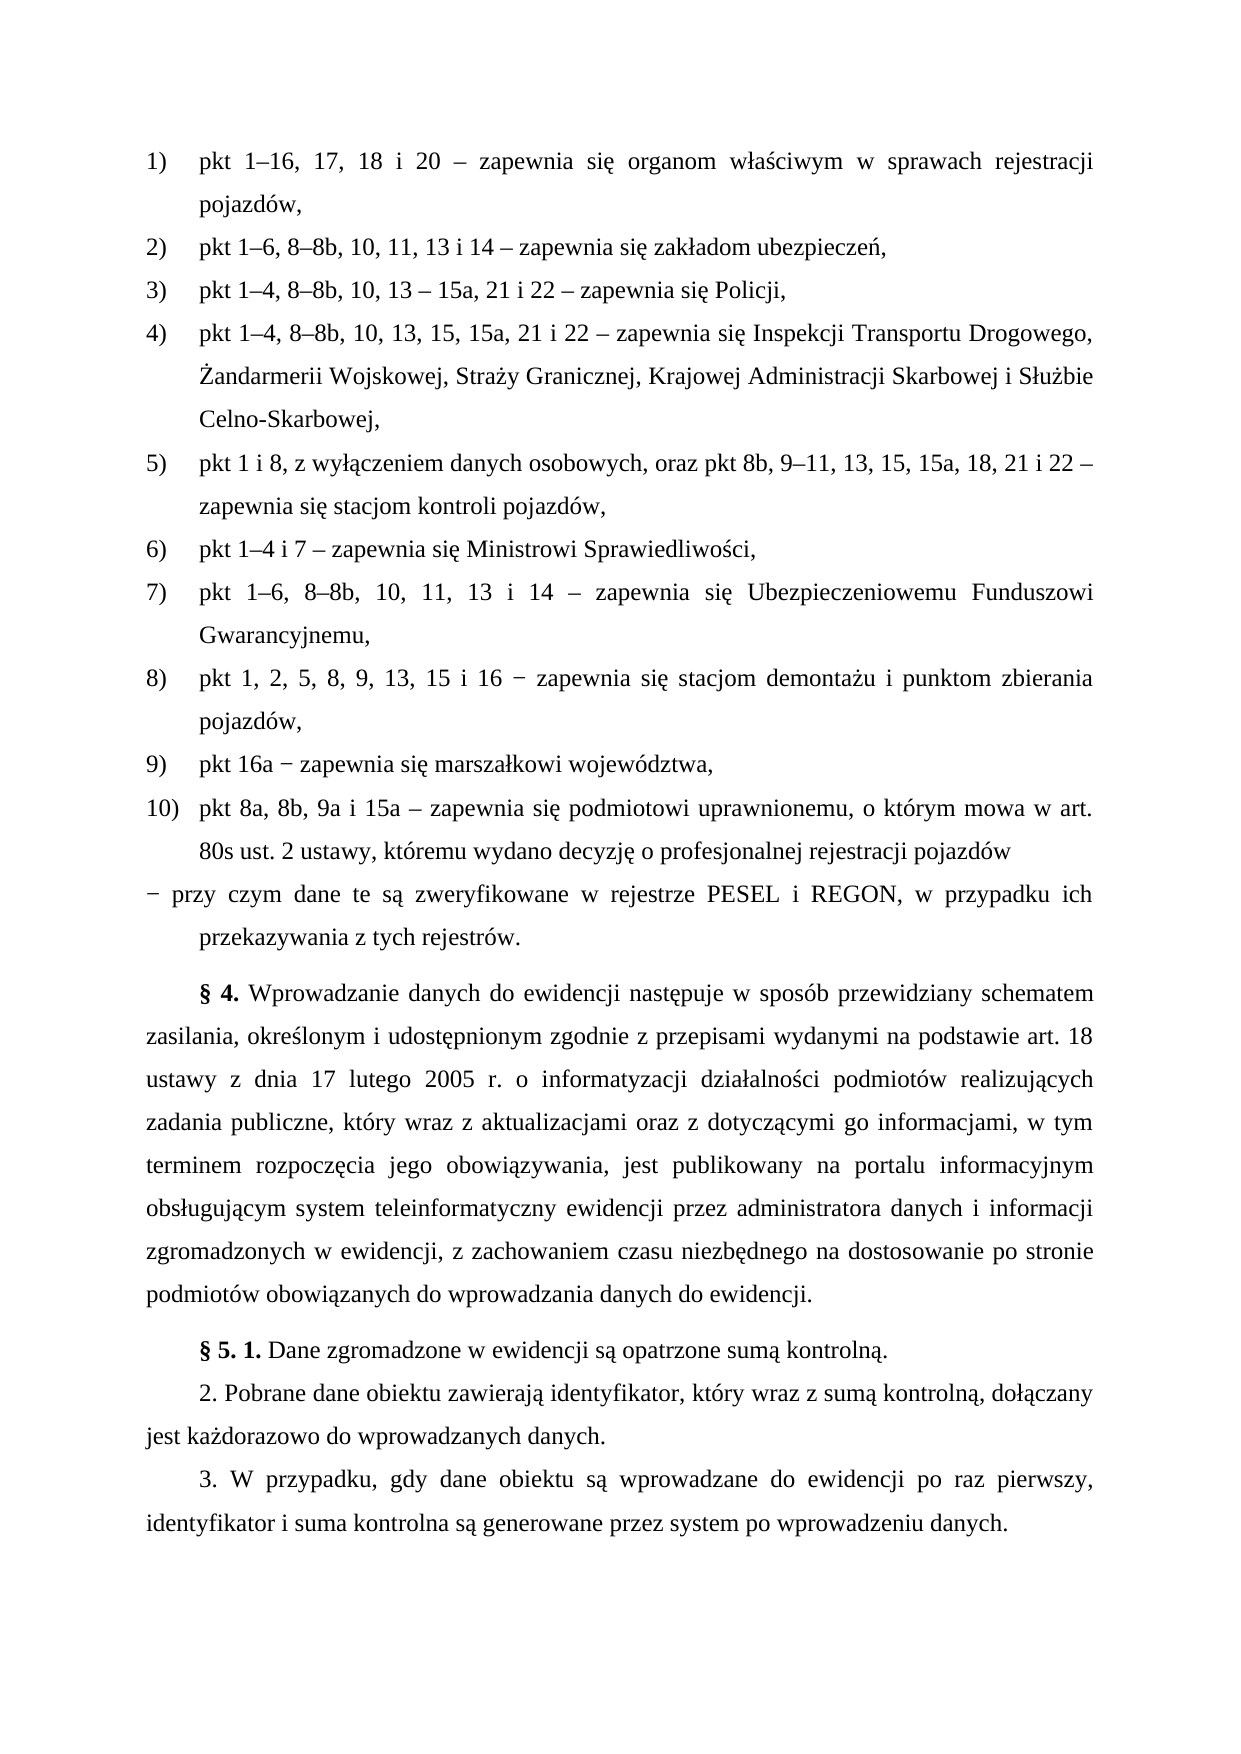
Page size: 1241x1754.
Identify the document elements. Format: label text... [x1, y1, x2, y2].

text 5) pkt 1 i 8, z wyłączeniem danych osobowych, oraz pkt 8b, 9–11, 13, 15, 15a, 18, 21 i 22 – zapewnia się stacjom kontroli pojazdów, [146, 448, 1094, 519]
text 8) pkt 1, 2, 5, 8, 9, 13, 15 i 16 − zapewnia się stacjom demontażu i punktom zbierania pojazdów, [146, 663, 1094, 735]
text § 4. Wprowadzanie danych do ewidencji następuje w sposób przewidziany schematem zasilania, określonym i udostępnionym zgodnie z przepisami wydanymi na podstawie art. 18 ustawy z dnia 17 lutego 2005 r. o informatyzacji działalności podmiotów realizujących zadania publiczne, który wraz z aktualizacjami oraz z dotyczącymi go informacjami, w tym terminem rozpoczęcia jego obowiązywania, jest publikowany na portalu informacyjnym obsługującym system teleinformatyczny ewidencji przez administratora danych i informacji zgromadzonych w ewidencji, z zachowaniem czasu niezbędnego na dostosowanie po stronie podmiotów obowiązanych do wprowadzania danych do ewidencji. [146, 978, 1094, 1308]
text 7) pkt 1–6, 8–8b, 10, 11, 13 i 14 – zapewnia się Ubezpieczeniowemu Funduszowi Gwarancyjnemu, [146, 577, 1094, 649]
text 6) pkt 1–4 i 7 – zapewnia się Ministrowi Sprawiedliwości, [146, 534, 1094, 563]
text 4) pkt 1–4, 8–8b, 10, 13, 15, 15a, 21 i 22 – zapewnia się Inspekcji Transportu Drogowego, Żandarmerii Wojskowej, Straży Granicznej, Krajowej Administracji Skarbowej i Służbie Celno-Skarbowej, [146, 318, 1094, 433]
text 1) pkt 1–16, 17, 18 i 20 – zapewnia się organom właściwym w sprawach rejestracji pojazdów, [146, 146, 1094, 218]
text 3. W przypadku, gdy dane obiektu są wprowadzane do ewidencji po raz pierwszy, identyfikator i suma kontrolna są generowane przez system po wprowadzeniu danych. [146, 1464, 1094, 1536]
text 2. Pobrane dane obiektu zawierają identyfikator, który wraz z sumą kontrolną, dołączany jest każdorazowo do wprowadzanych danych. [146, 1378, 1094, 1450]
text 10) pkt 8a, 8b, 9a i 15a – zapewnia się podmiotowi uprawnionemu, o którym mowa w art. 80s ust. 2 ustawy, któremu wydano decyzję o profesjonalnej rejestracji pojazdów [146, 793, 1094, 864]
text § 5. 1. Dane zgromadzone w ewidencji są opatrzone sumą kontrolną. [146, 1335, 1094, 1364]
text 9) pkt 16a − zapewnia się marszałkowi województwa, [146, 749, 1094, 778]
text 3) pkt 1–4, 8–8b, 10, 13 – 15a, 21 i 22 – zapewnia się Policji, [146, 275, 1094, 304]
text − przy czym dane te są zweryfikowane w rejestrze PESEL i REGON, w przypadku ich przekazywania z tych rejestrów. [146, 879, 1094, 951]
text 2) pkt 1–6, 8–8b, 10, 11, 13 i 14 – zapewnia się zakładom ubezpieczeń, [146, 232, 1094, 261]
